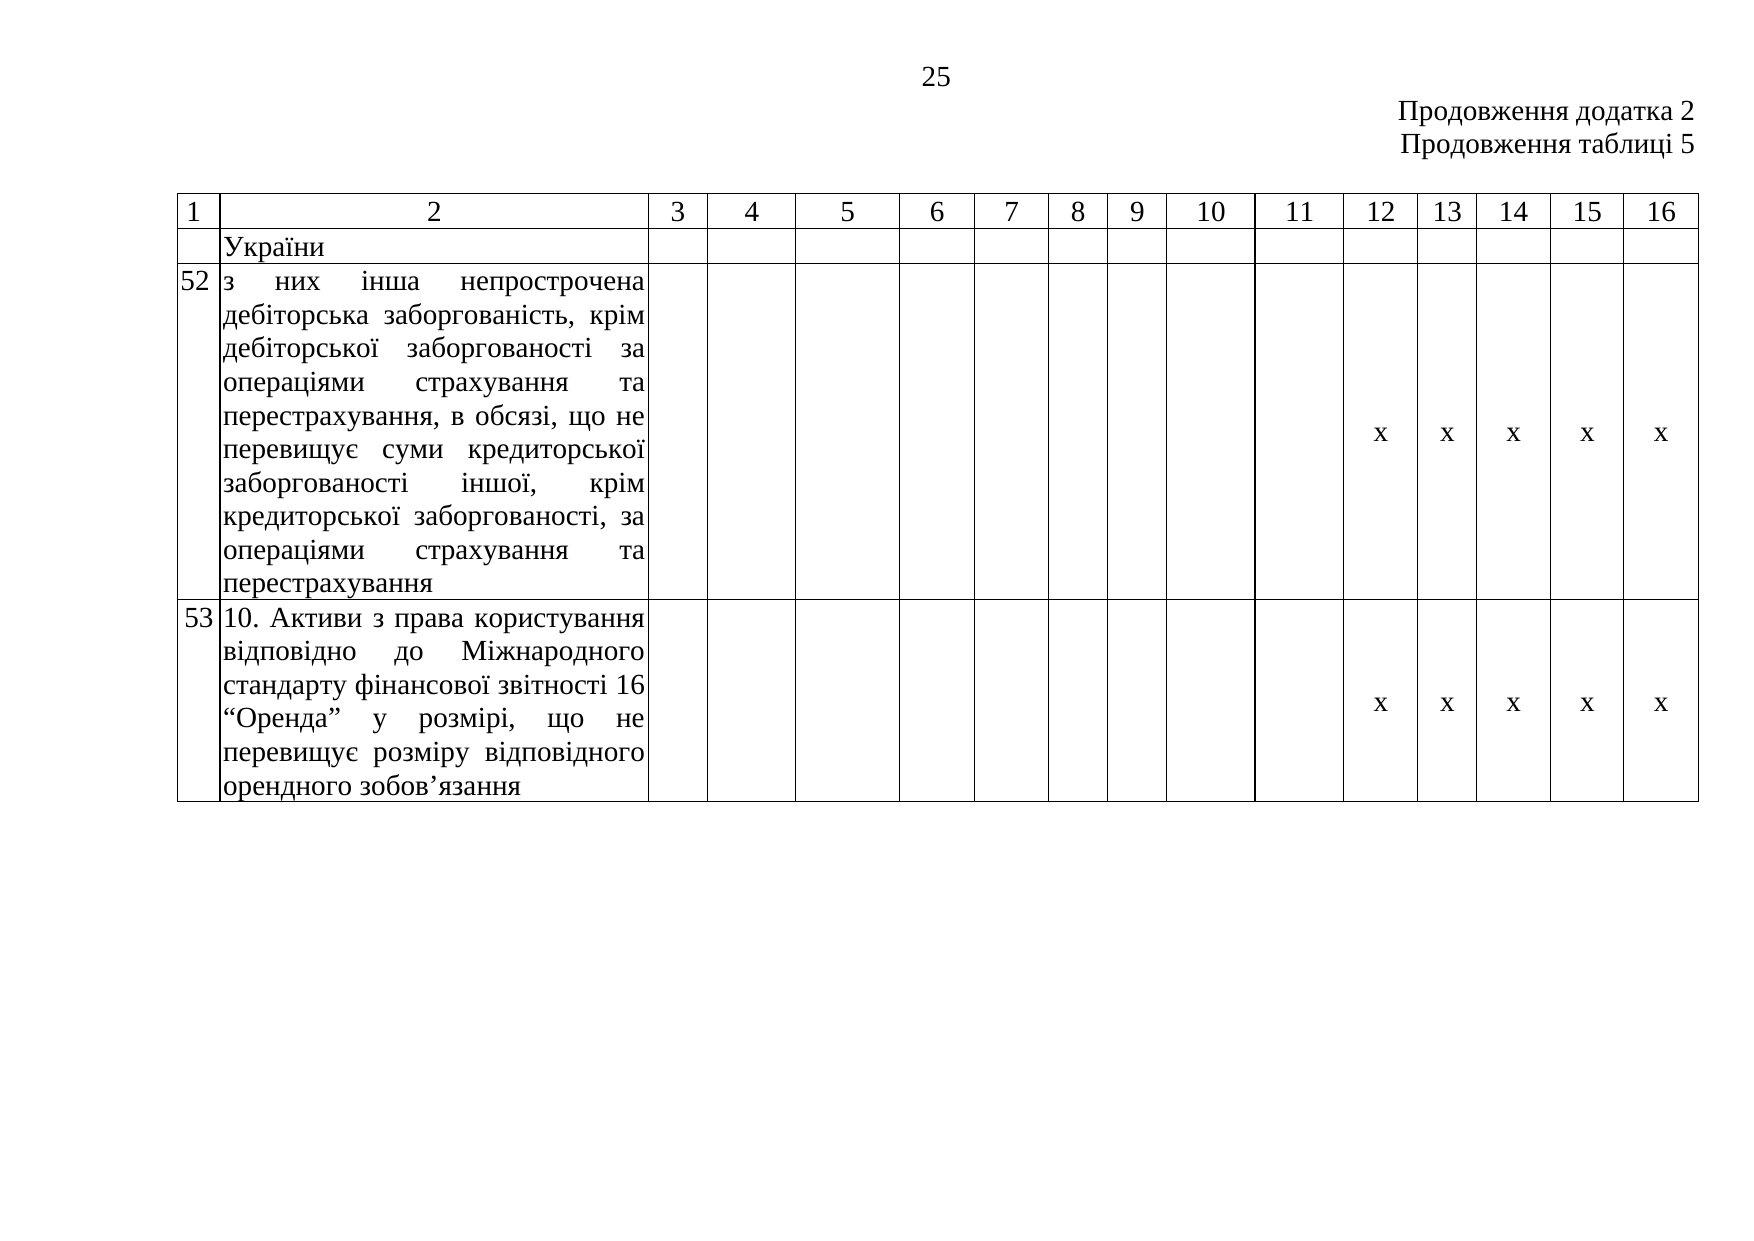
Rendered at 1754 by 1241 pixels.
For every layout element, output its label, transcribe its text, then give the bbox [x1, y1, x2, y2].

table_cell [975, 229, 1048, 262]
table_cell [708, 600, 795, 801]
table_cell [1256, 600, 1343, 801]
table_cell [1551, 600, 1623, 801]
table_header 14 [1477, 194, 1550, 228]
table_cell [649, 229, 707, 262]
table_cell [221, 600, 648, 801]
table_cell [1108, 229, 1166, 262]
table_header 3 [649, 194, 707, 228]
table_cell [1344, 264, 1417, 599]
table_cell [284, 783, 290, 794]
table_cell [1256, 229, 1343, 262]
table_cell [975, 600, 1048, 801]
table_header 12 [1344, 194, 1417, 228]
table_header 13 [1418, 194, 1476, 228]
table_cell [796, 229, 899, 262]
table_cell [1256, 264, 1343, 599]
table_header 16 [1624, 194, 1698, 228]
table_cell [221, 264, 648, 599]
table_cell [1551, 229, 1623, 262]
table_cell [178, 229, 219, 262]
table_header 8 [1049, 194, 1107, 228]
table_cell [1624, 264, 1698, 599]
table_header 5 [796, 194, 899, 228]
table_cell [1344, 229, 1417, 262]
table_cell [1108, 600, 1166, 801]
table_header 10 [1167, 194, 1254, 228]
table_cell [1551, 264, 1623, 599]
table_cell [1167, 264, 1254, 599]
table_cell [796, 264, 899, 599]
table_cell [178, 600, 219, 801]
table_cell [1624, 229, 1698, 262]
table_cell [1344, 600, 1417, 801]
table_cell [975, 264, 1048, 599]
table_header 6 [900, 194, 974, 228]
table_header 7 [975, 194, 1048, 228]
table_header 9 [1108, 194, 1166, 228]
table_header 15 [1551, 194, 1623, 228]
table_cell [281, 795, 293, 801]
table_header 11 [1256, 194, 1343, 228]
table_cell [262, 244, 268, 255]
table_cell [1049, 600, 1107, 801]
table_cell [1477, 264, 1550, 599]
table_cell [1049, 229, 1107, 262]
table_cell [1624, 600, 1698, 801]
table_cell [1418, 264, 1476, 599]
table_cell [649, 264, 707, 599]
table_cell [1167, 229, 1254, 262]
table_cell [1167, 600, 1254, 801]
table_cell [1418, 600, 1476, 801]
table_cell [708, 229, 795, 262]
table_header 1 [178, 194, 219, 228]
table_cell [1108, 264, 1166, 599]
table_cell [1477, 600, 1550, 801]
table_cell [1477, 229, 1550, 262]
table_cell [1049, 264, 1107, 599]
table_header 4 [708, 194, 795, 228]
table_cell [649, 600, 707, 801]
table_header 2 [221, 194, 648, 228]
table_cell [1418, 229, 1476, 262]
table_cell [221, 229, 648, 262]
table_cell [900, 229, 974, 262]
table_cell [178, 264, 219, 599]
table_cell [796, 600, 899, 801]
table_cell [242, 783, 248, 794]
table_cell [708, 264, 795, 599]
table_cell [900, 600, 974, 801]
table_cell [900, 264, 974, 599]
